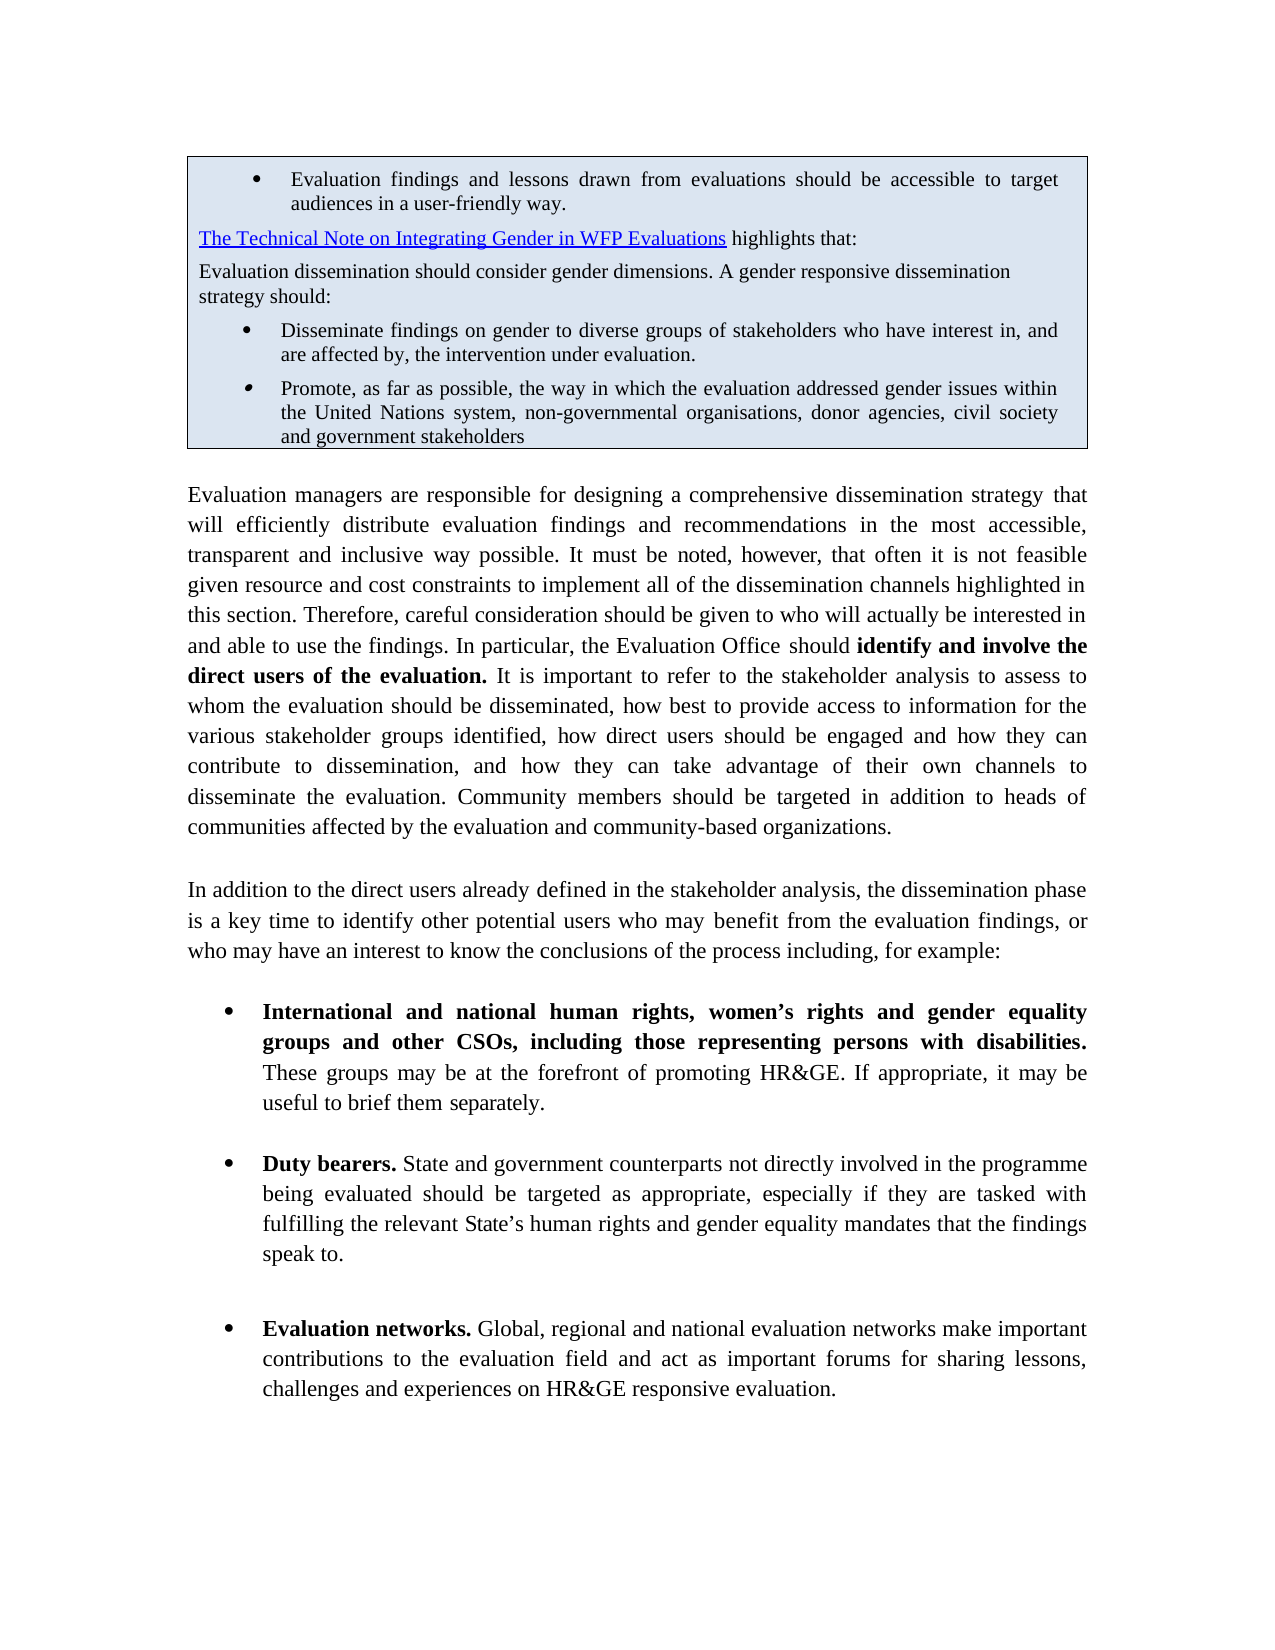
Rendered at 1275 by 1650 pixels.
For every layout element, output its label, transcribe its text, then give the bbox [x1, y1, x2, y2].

text In addition to the direct users already defined in the stakeholder analysis, the dissemination phase is a key time to identify other potential users who may benefit from the evaluation findings, or who may have an interest to know the conclusions of the process including, for example: [187, 877, 1087, 963]
list Evaluation networks. Global, regional and national evaluation networks make important contributions to the evaluation field and act as important forums for sharing lessons, challenges and experiences on HR&GE responsive evaluation. [225, 1315, 1087, 1402]
list Duty bearers. State and government counterparts not directly involved in the programme being evaluated should be targeted as appropriate, especially if they are tasked with fulfilling the relevant State’s human rights and gender equality mandates that the findings speak to. [225, 1150, 1087, 1267]
list International and national human rights, women’s rights and gender equality groups and other CSOs, including those representing persons with disabilities. These groups may be at the forefront of promoting HR&GE. If appropriate, it may be useful to brief them separately. [225, 998, 1087, 1115]
text Evaluation managers are responsible for designing a comprehensive dissemination strategy that will efficiently distribute evaluation findings and recommendations in the most accessible, transparent and inclusive way possible. It must be noted, however, that often it is not feasible given resource and cost constraints to implement all of the dissemination channels highlighted in this section. Therefore, careful consideration should be given to who will actually be interested in and able to use the findings. In particular, the Evaluation Office should identify and involve the direct users of the evaluation. It is important to refer to the stakeholder analysis to assess to whom the evaluation should be disseminated, how best to provide access to information for the various stakeholder groups identified, how direct users should be engaged and how they can contribute to dissemination, and how they can take advantage of their own channels to disseminate the evaluation. Community members should be targeted in addition to heads of communities affected by the evaluation and community-based organizations. [187, 481, 1087, 839]
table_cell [188, 157, 1087, 448]
